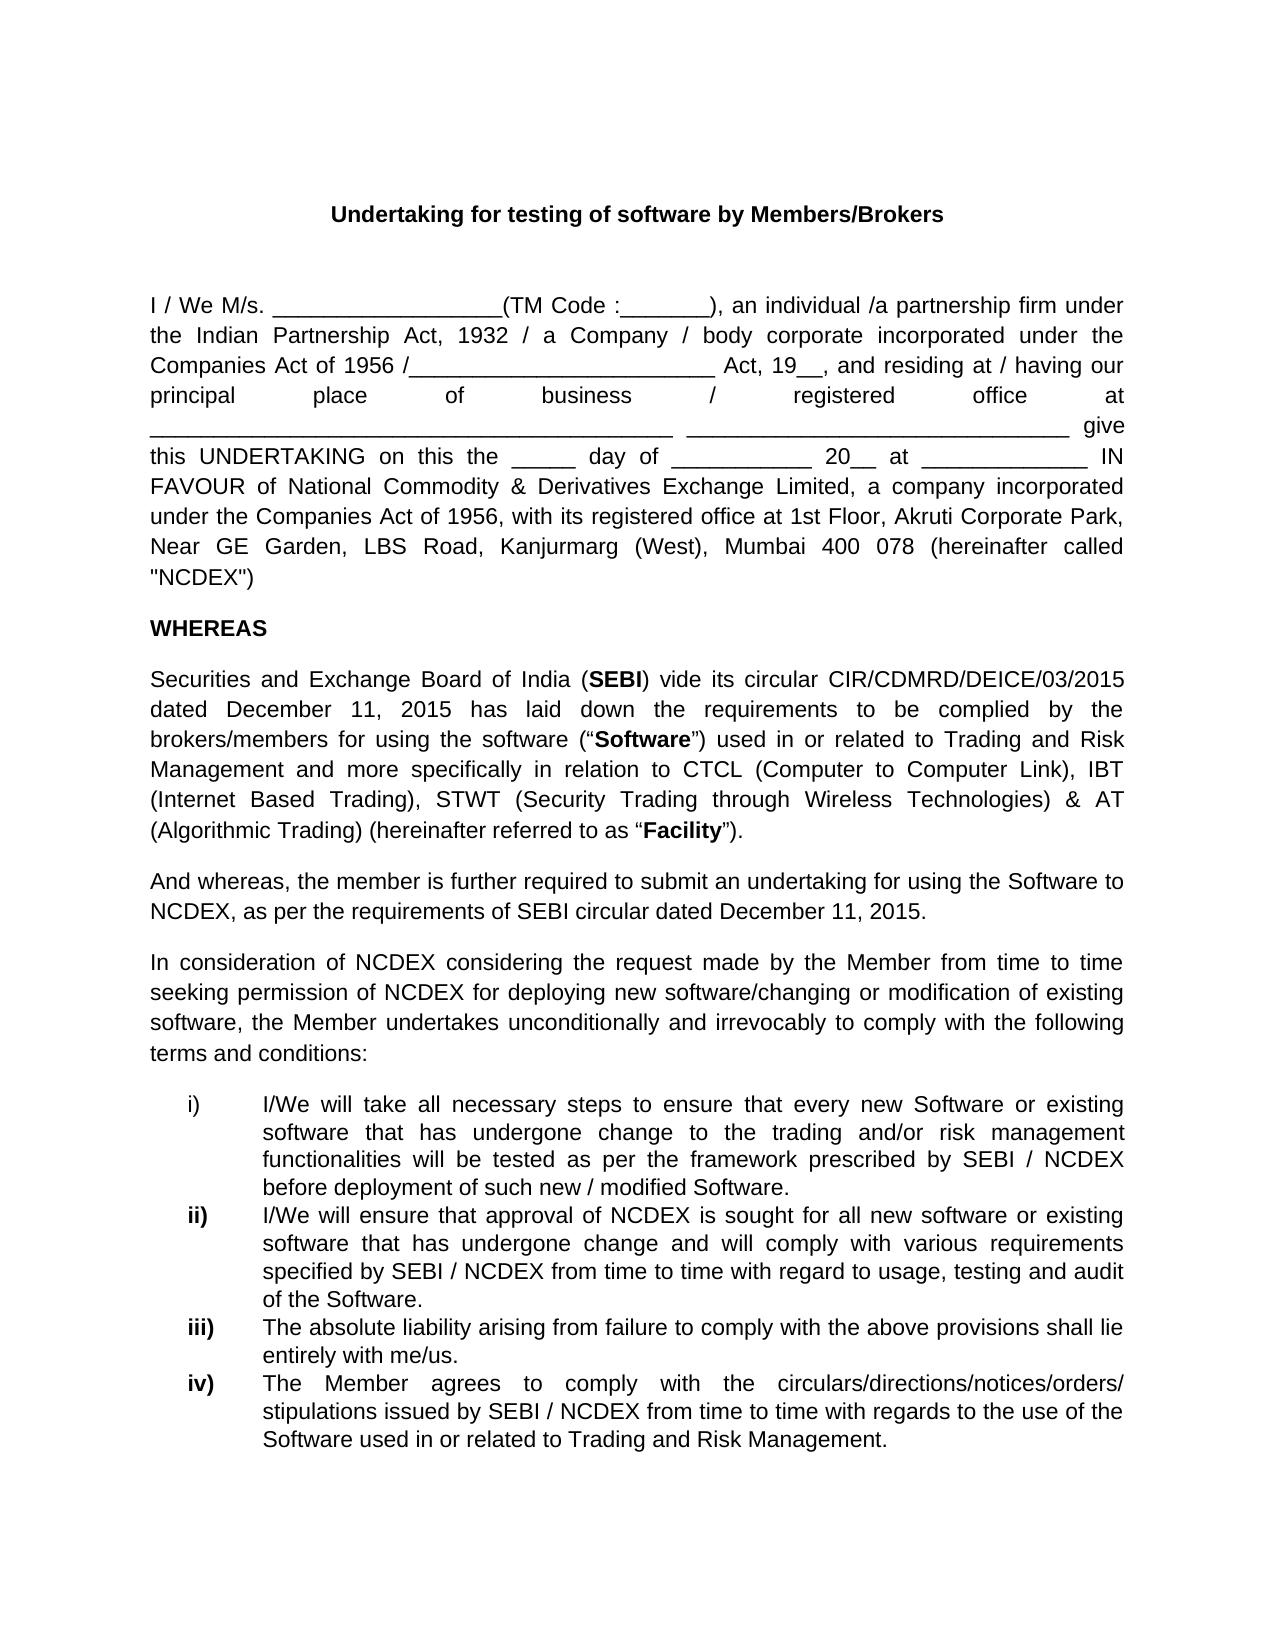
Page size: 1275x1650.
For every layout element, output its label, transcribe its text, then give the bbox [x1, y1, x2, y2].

text WHEREAS [150, 614, 1125, 641]
text And whereas, the member is further required to submit an undertaking for using the Software to NCDEX, as per the requirements of SEBI circular dated December 11, 2015. [150, 868, 1125, 924]
text I / We M/s. __________________(TM Code :_______), an individual /a partnership firm under the Indian Partnership Act, 1932 / a Company / body corporate incorporated under the Companies Act of 1956 /________________________ Act, 19__, and residing at / having our principal place of business / registered office at _________________________________________ ______________________________ give this UNDERTAKING on this the _____ day of ___________ 20__ at _____________ IN FAVOUR of National Commodity & Derivatives Exchange Limited, a company incorporated under the Companies Act of 1956, with its registered office at 1st Floor, Akruti Corporate Park, Near GE Garden, LBS Road, Kanjurmarg (West), Mumbai 400 078 (hereinafter called "NCDEX") [150, 292, 1125, 590]
list The absolute liability arising from failure to comply with the above provisions shall lie entirely with me/us. [187, 1314, 1125, 1368]
text In consideration of NCDEX considering the request made by the Member from time to time seeking permission of NCDEX for deploying new software/changing or modification of existing software, the Member undertakes unconditionally and irrevocably to comply with the following terms and conditions: [150, 949, 1125, 1066]
text Securities and Exchange Board of India (SEBI) vide its circular CIR/CDMRD/DEICE/03/2015 dated December 11, 2015 has laid down the requirements to be complied by the brokers/members for using the software (“Software”) used in or related to Trading and Risk Management and more specifically in relation to CTCL (Computer to Computer Link), IBT (Internet Based Trading), STWT (Security Trading through Wireless Technologies) & AT (Algorithmic Trading) (hereinafter referred to as “Facility”). [150, 666, 1125, 843]
list I/We will take all necessary steps to ensure that every new Software or existing software that has undergone change to the trading and/or risk management functionalities will be tested as per the framework prescribed by SEBI / NCDEX before deployment of such new / modified Software. [187, 1091, 1125, 1201]
text Undertaking for testing of software by Members/Brokers [150, 201, 1125, 227]
list I/We will ensure that approval of NCDEX is sought for all new software or existing software that has undergone change and will comply with various requirements specified by SEBI / NCDEX from time to time with regard to usage, testing and audit of the Software. [187, 1202, 1125, 1312]
list The Member agrees to comply with the circulars/directions/notices/orders/ stipulations issued by SEBI / NCDEX from time to time with regards to the use of the Software used in or related to Trading and Risk Management. [187, 1370, 1125, 1452]
